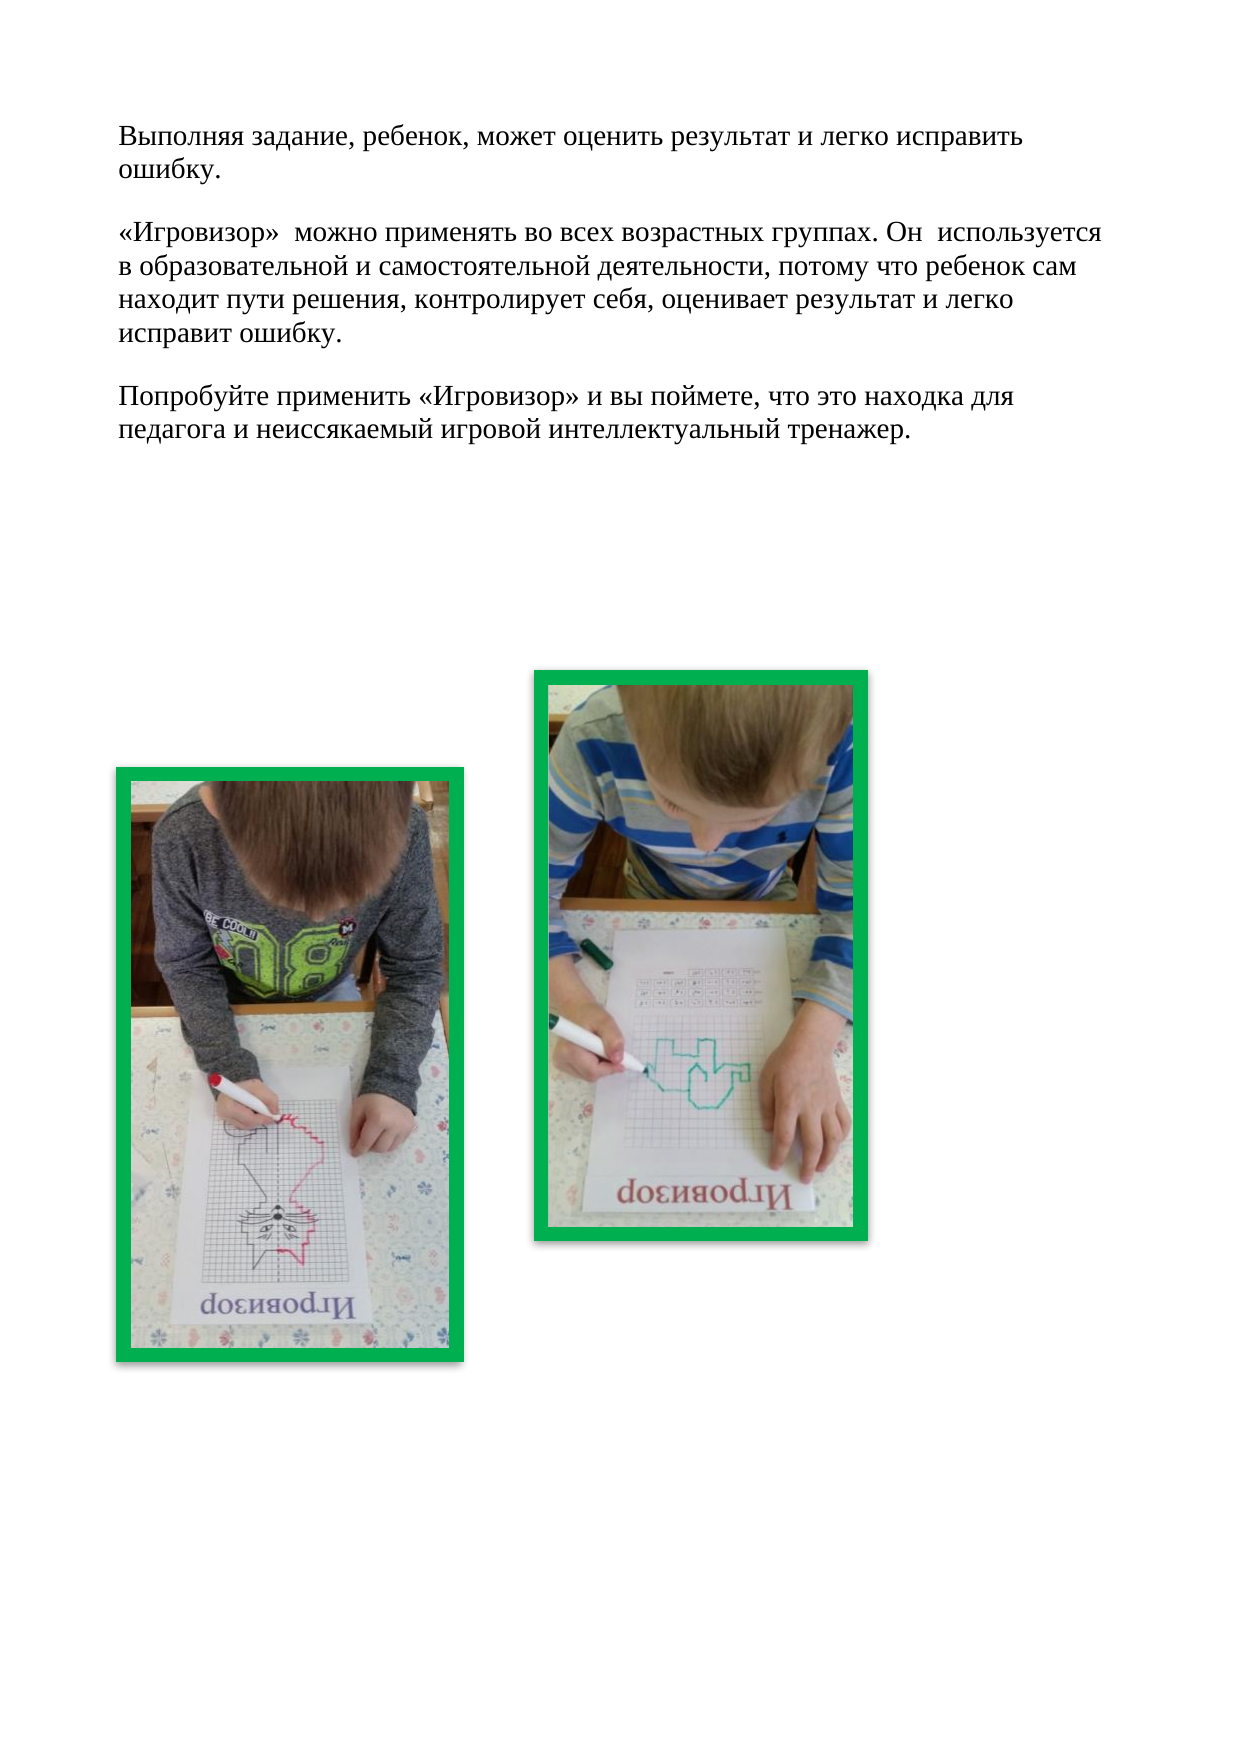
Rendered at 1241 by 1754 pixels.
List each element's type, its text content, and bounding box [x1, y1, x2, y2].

picture [131, 781, 449, 1348]
picture [549, 685, 853, 1227]
text Попробуйте применить «Игровизор» и вы поймете, что это находка для педагога и неиссякаемый игровой интеллектуальный тренажер. [118, 378, 1122, 445]
text Выполняя задание, ребенок, может оценить результат и легко исправить ошибку. [118, 118, 1122, 185]
text «Игровизор» можно применять во всех возрастных группах. Он используется в образовательной и самостоятельной деятельности, потому что ребенок сам находит пути решения, контролирует себя, оценивает результат и легко исправит ошибку. [118, 214, 1122, 348]
